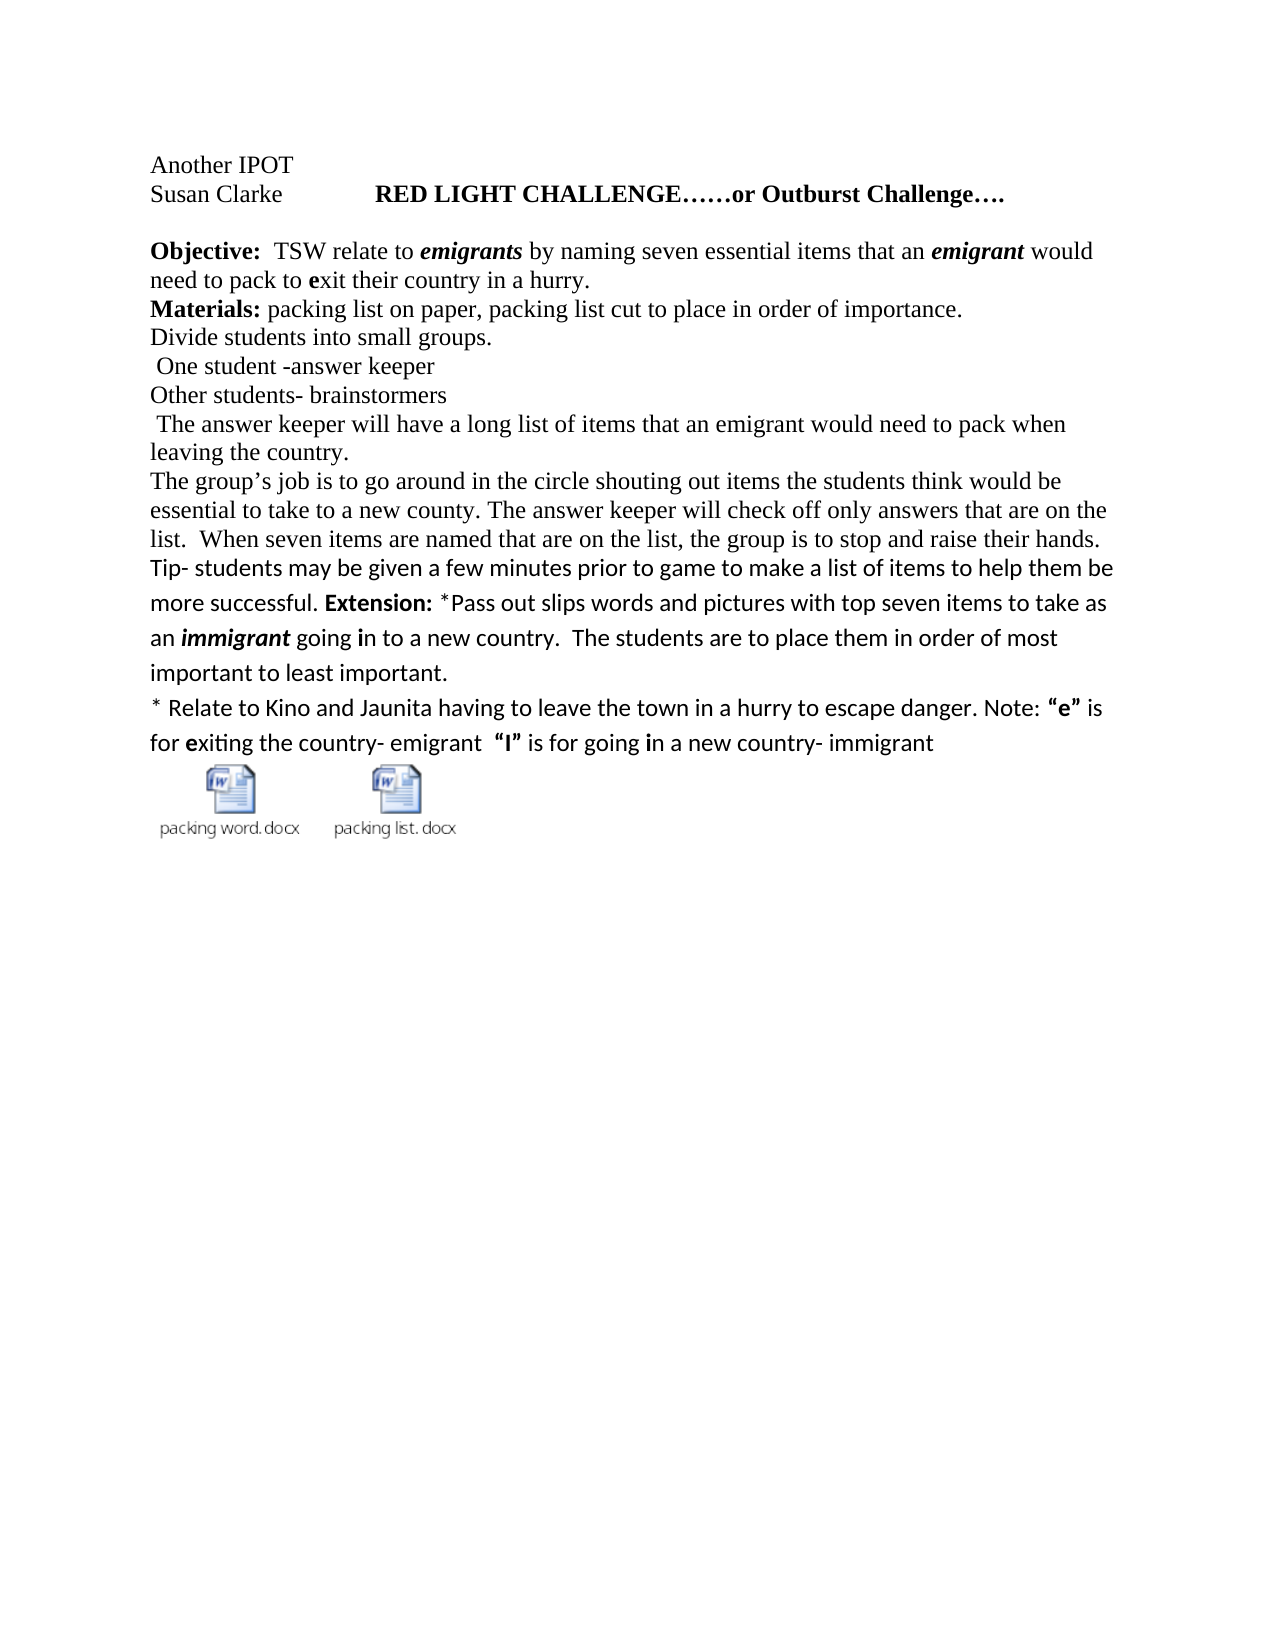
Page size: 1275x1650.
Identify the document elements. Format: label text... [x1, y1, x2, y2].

text Materials: packing list on paper, packing list cut to place in order of importance. [150, 294, 1125, 322]
text The group’s job is to go around in the circle shouting out items the students think would be essential to take to a new county. The answer keeper will check off only answers that are on the list. When seven items are named that are on the list, the group is to stop and raise their hands. [150, 466, 1125, 552]
text One student -answer keeper [150, 351, 1125, 380]
text The answer keeper will have a long list of items that an emigrant would need to pack when leaving the country. [150, 409, 1125, 466]
text Susan Clarke RED LIGHT CHALLENGE……or Outburst Challenge…. [150, 179, 1125, 207]
list Tip- students may be given a few minutes prior to game to make a list of items to help them be more successful. Extension: *Pass out slips words and pictures with top seven items to take as an immigrant going in to a new country. The students are to place them in order of most important to least important. [150, 552, 1125, 688]
text Objective: TSW relate to emigrants by naming seven essential items that an emigrant would need to pack to exit their country in a hurry. [150, 236, 1125, 294]
text Another IPOT [150, 150, 1125, 179]
text Other students- brainstormers [150, 380, 1125, 409]
list * Relate to Kino and Jaunita having to leave the town in a hurry to escape danger. Note: “e” is for exiting the country- emigrant “I” is for going in a new country- immigrant [150, 692, 1125, 871]
text Divide students into small groups. [150, 322, 1125, 351]
